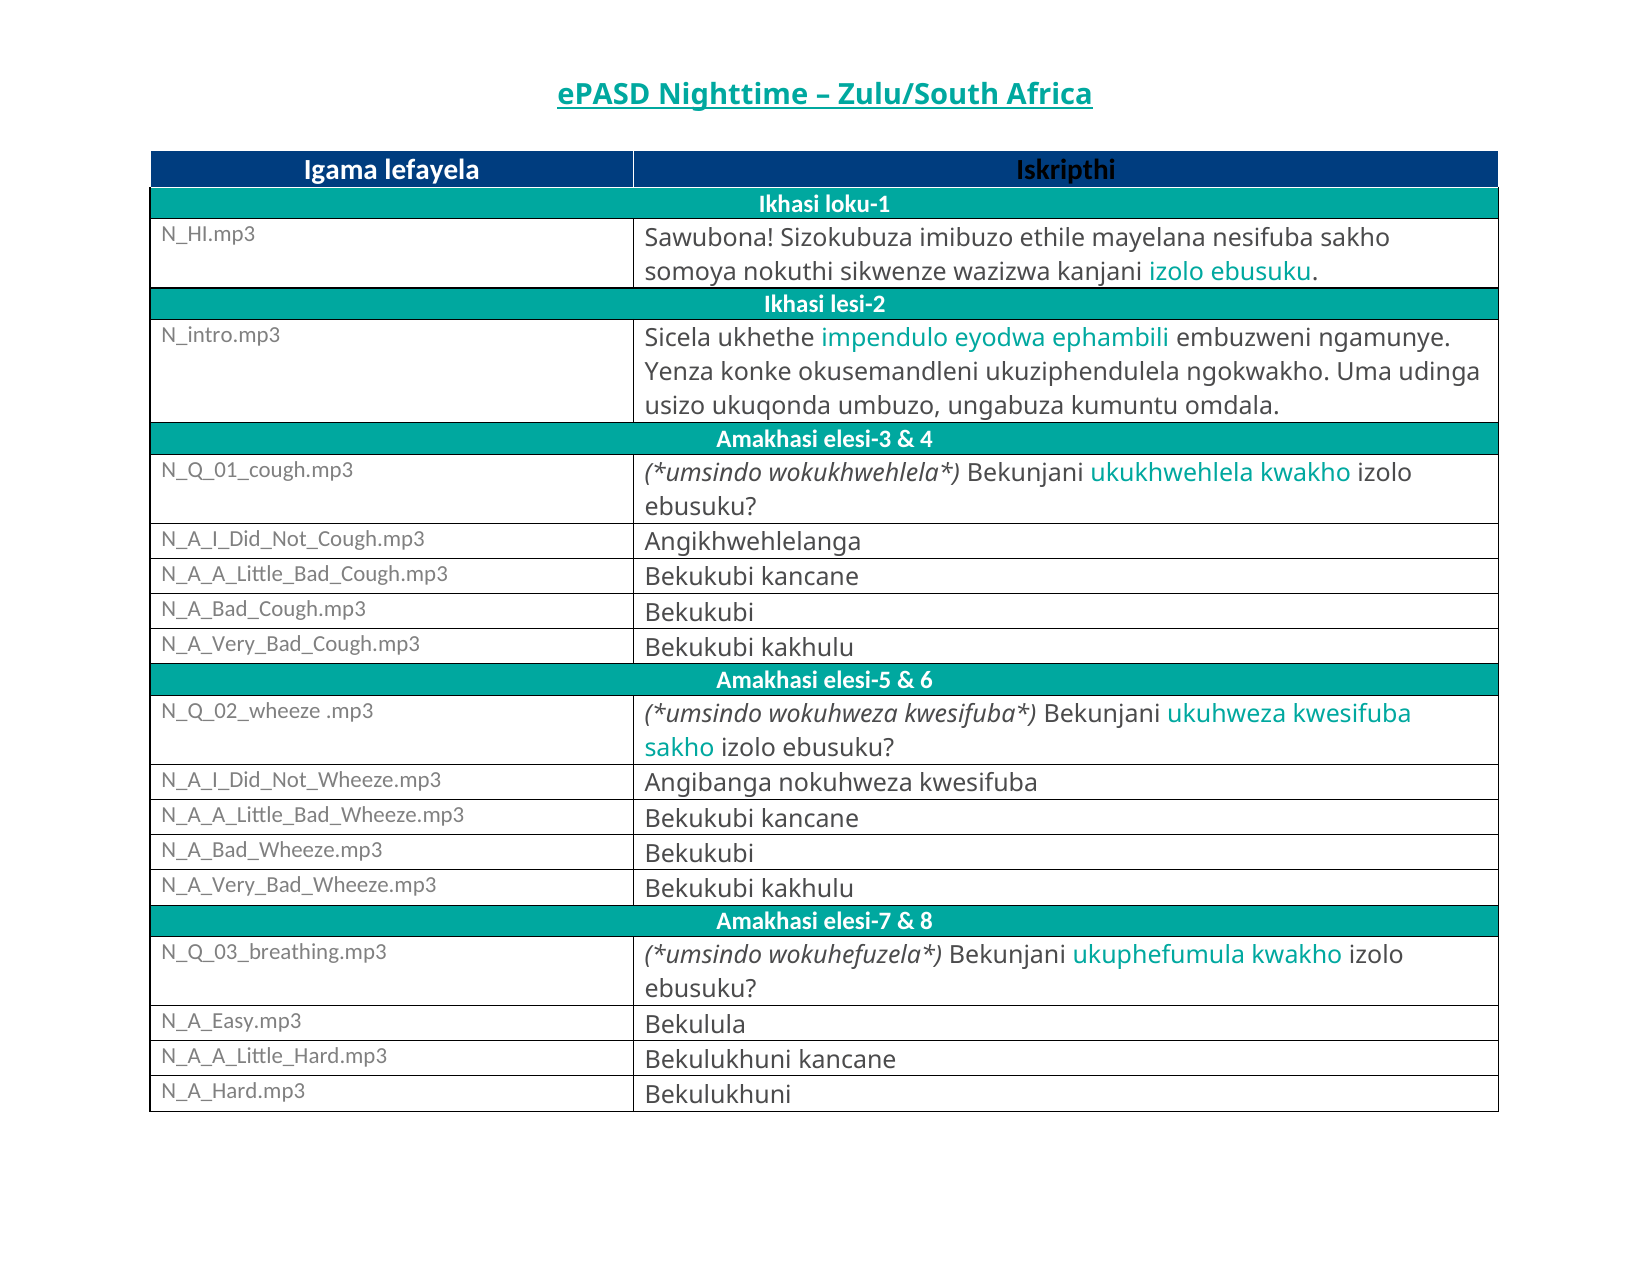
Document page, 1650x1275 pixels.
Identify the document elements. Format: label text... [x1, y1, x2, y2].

table_cell N_intro.mp3 [151, 320, 633, 422]
table_cell Ikhasi loku-1 [151, 188, 1498, 218]
table_cell N_HI.mp3 [151, 219, 633, 287]
table_cell N_A_Bad_Cough.mp3 [151, 594, 633, 628]
table_cell N_A_Bad_Wheeze.mp3 [151, 835, 633, 869]
table_cell Bekukubi kakhulu [634, 629, 1498, 663]
table_cell N_A_Easy.mp3 [151, 1006, 633, 1040]
table_cell N_A_I_Did_Not_Cough.mp3 [151, 524, 633, 558]
table_cell N_A_A_Little_Hard.mp3 [151, 1041, 633, 1075]
table_cell Sawubona! Sizokubuza imibuzo ethile mayelana nesifuba sakho somoya nokuthi sikwenze wazizwa kanjani izolo ebusuku. [634, 219, 1498, 287]
table_cell N_A_Very_Bad_Cough.mp3 [151, 629, 633, 663]
table_cell N_A_A_Little_Bad_Wheeze.mp3 [151, 800, 633, 834]
table_cell (*umsindo wokukhwehlela*) Bekunjani ukukhwehlela kwakho izolo ebusuku? [634, 455, 1498, 523]
table_cell Bekukubi kancane [634, 559, 1498, 593]
table_cell Bekukubi kakhulu [634, 870, 1498, 904]
table_cell Ikhasi lesi-2 [151, 289, 1498, 319]
table_cell Bekulukhuni kancane [634, 1041, 1498, 1075]
table_cell Bekukubi kancane [634, 800, 1498, 834]
table_cell Bekukubi [634, 835, 1498, 869]
table_cell Sicela ukhethe impendulo eyodwa ephambili embuzweni ngamunye. Yenza konke okusemandleni ukuziphendulela ngokwakho. Uma udinga usizo ukuqonda umbuzo, ungabuza kumuntu omdala. [634, 320, 1498, 422]
table_cell N_Q_02_wheeze .mp3 [151, 696, 633, 764]
table_cell N_Q_03_breathing.mp3 [151, 937, 633, 1005]
table_cell Amakhasi elesi-3 & 4 [151, 423, 1498, 454]
table_cell N_A_Very_Bad_Wheeze.mp3 [151, 870, 633, 904]
table_cell Bekulukhuni [634, 1076, 1498, 1111]
table_cell (*umsindo wokuhweza kwesifuba*) Bekunjani ukuhweza kwesifuba sakho izolo ebusuku? [634, 696, 1498, 764]
table_cell N_A_Hard.mp3 [151, 1076, 633, 1111]
table_cell N_A_A_Little_Bad_Cough.mp3 [151, 559, 633, 593]
table_header Igama lefayela [151, 151, 633, 187]
table_cell Angikhwehlelanga [634, 524, 1498, 558]
table_cell Amakhasi elesi-7 & 8 [151, 906, 1498, 936]
table_cell Bekulula [634, 1006, 1498, 1040]
table_cell N_A_I_Did_Not_Wheeze.mp3 [151, 765, 633, 799]
table_cell N_Q_01_cough.mp3 [151, 455, 633, 523]
table_header Iskripthi [634, 151, 1498, 187]
table_cell (*umsindo wokuhefuzela*) Bekunjani ukuphefumula kwakho izolo ebusuku? [634, 937, 1498, 1005]
table_cell Amakhasi elesi-5 & 6 [151, 664, 1498, 695]
table_cell Angibanga nokuhweza kwesifuba [634, 765, 1498, 799]
table_cell Bekukubi [634, 594, 1498, 628]
